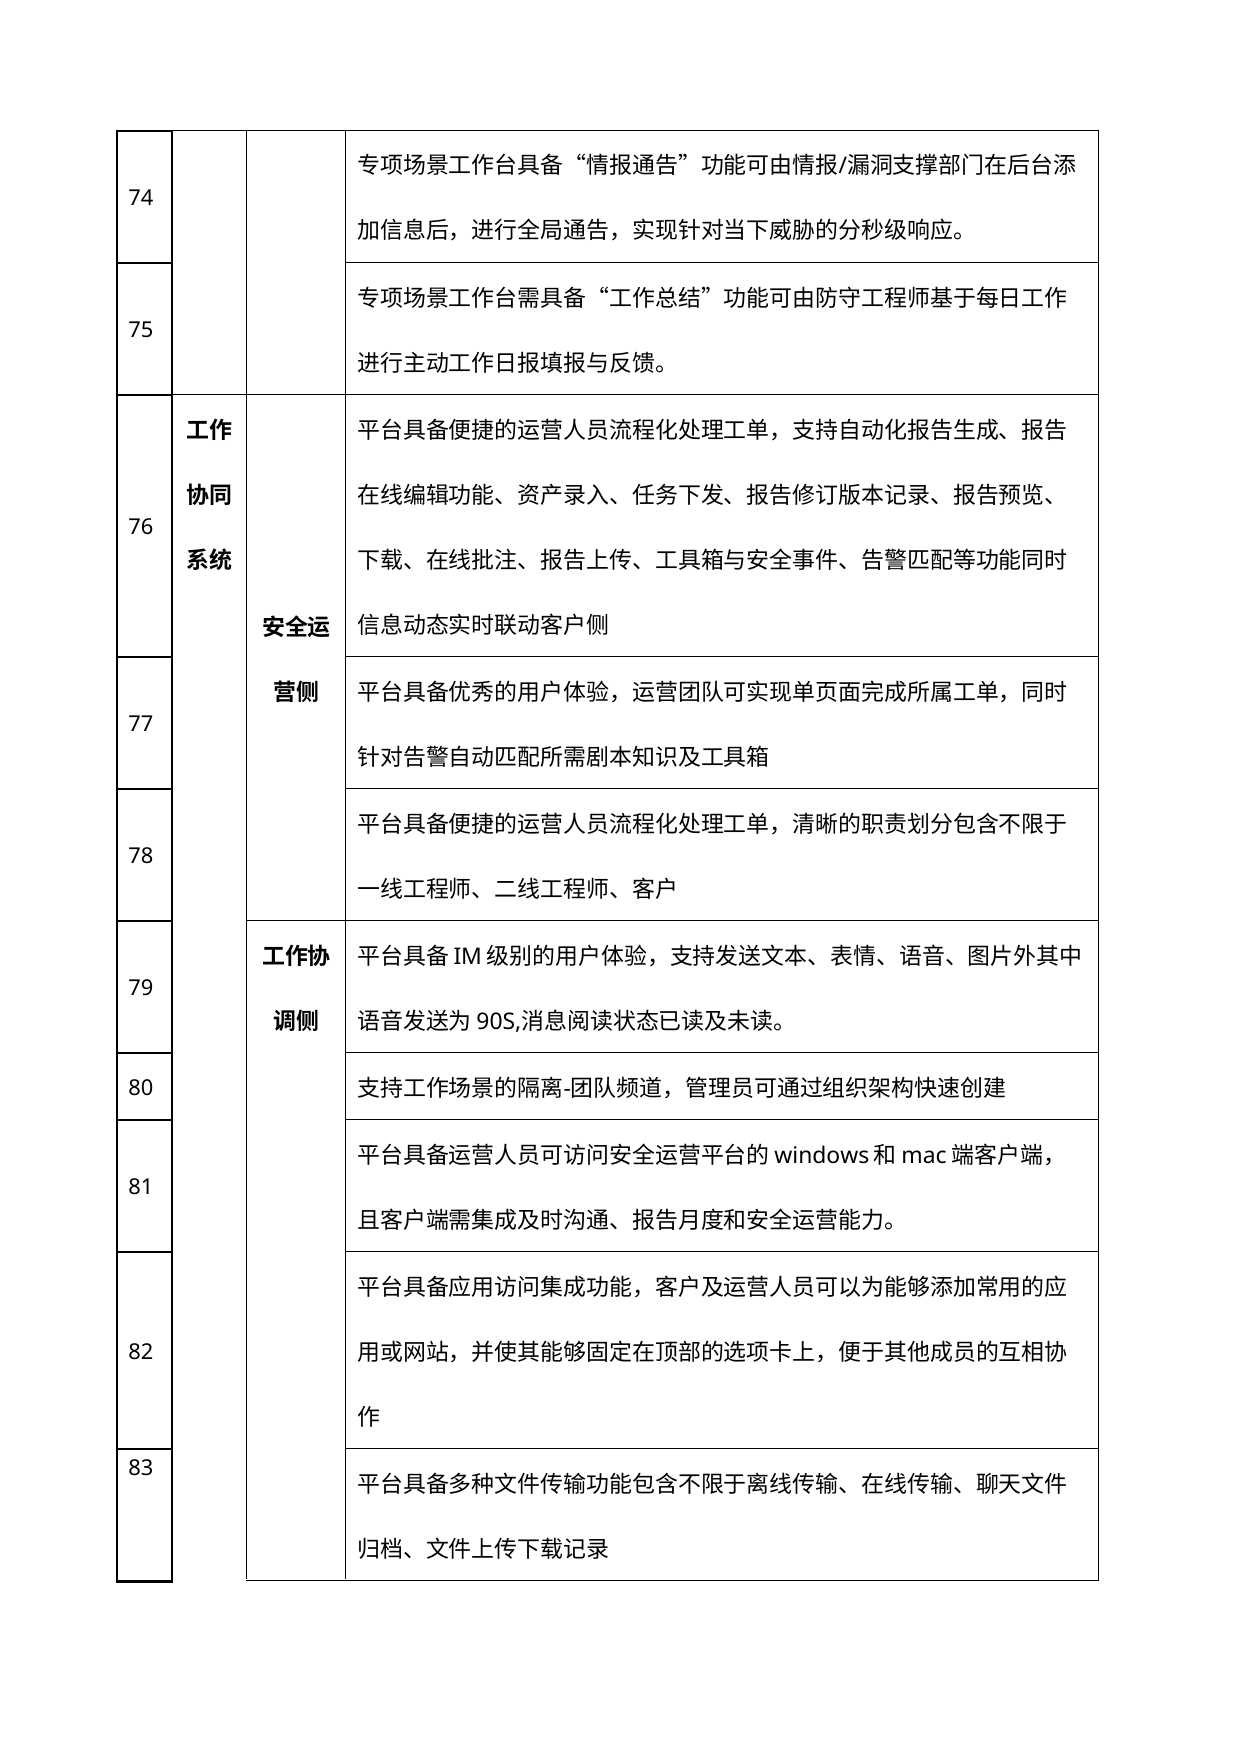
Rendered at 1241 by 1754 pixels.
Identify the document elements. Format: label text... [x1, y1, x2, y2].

table_cell 82 [118, 1253, 171, 1448]
table_cell 83 [118, 1450, 171, 1580]
table_cell 76 [118, 396, 171, 656]
table_cell 78 [118, 790, 171, 920]
table_cell 平台具备便捷的运营人员流程化处理工单，支持自动化报告生成、报告在线编辑功能、资产录入、任务下发、报告修订版本记录、报告预览、下载、在线批注、报告上传、工具箱与安全事件、告警匹配等功能同时信息动态实时联动客户侧 [346, 395, 1098, 656]
table_cell 专项场景工作台需具备“工作总结”功能可由防守工程师基于每日工作进行主动工作日报填报与反馈。 [346, 263, 1098, 394]
table_cell 工作协同系统 [173, 395, 247, 1580]
table_cell 80 [118, 1054, 171, 1119]
table_cell 安全运营侧 [247, 395, 345, 920]
table_cell 77 [118, 658, 171, 788]
table_cell 平台具备IM级别的用户体验，支持发送文本、表情、语音、图片外其中语音发送为90S,消息阅读状态已读及未读。 [346, 921, 1098, 1052]
table_cell 工作协调侧 [247, 921, 346, 1580]
table_cell 平台具备便捷的运营人员流程化处理工单，清晰的职责划分包含不限于一线工程师、二线工程师、客户 [346, 789, 1098, 920]
table_cell 74 [118, 132, 171, 262]
table_cell 平台具备多种文件传输功能包含不限于离线传输、在线传输、聊天文件归档、文件上传下载记录 [346, 1449, 1098, 1580]
table_cell 75 [118, 264, 171, 394]
table_cell 平台具备应用访问集成功能，客户及运营人员可以为能够添加常用的应用或网站，并使其能够固定在顶部的选项卡上，便于其他成员的互相协作 [346, 1252, 1098, 1448]
table_cell 平台具备优秀的用户体验，运营团队可实现单页面完成所属工单，同时针对告警自动匹配所需剧本知识及工具箱 [346, 657, 1098, 788]
table_cell 支持工作场景的隔离-团队频道，管理员可通过组织架构快速创建 [346, 1053, 1098, 1119]
table_cell 平台具备运营人员可访问安全运营平台的windows和mac端客户端，且客户端需集成及时沟通、报告月度和安全运营能力。 [346, 1120, 1098, 1251]
table_cell 79 [118, 922, 171, 1052]
table_cell 专项场景工作台具备“情报通告”功能可由情报/漏洞支撑部门在后台添加信息后，进行全局通告，实现针对当下威胁的分秒级响应。 [346, 131, 1098, 262]
table_cell 81 [118, 1121, 171, 1251]
